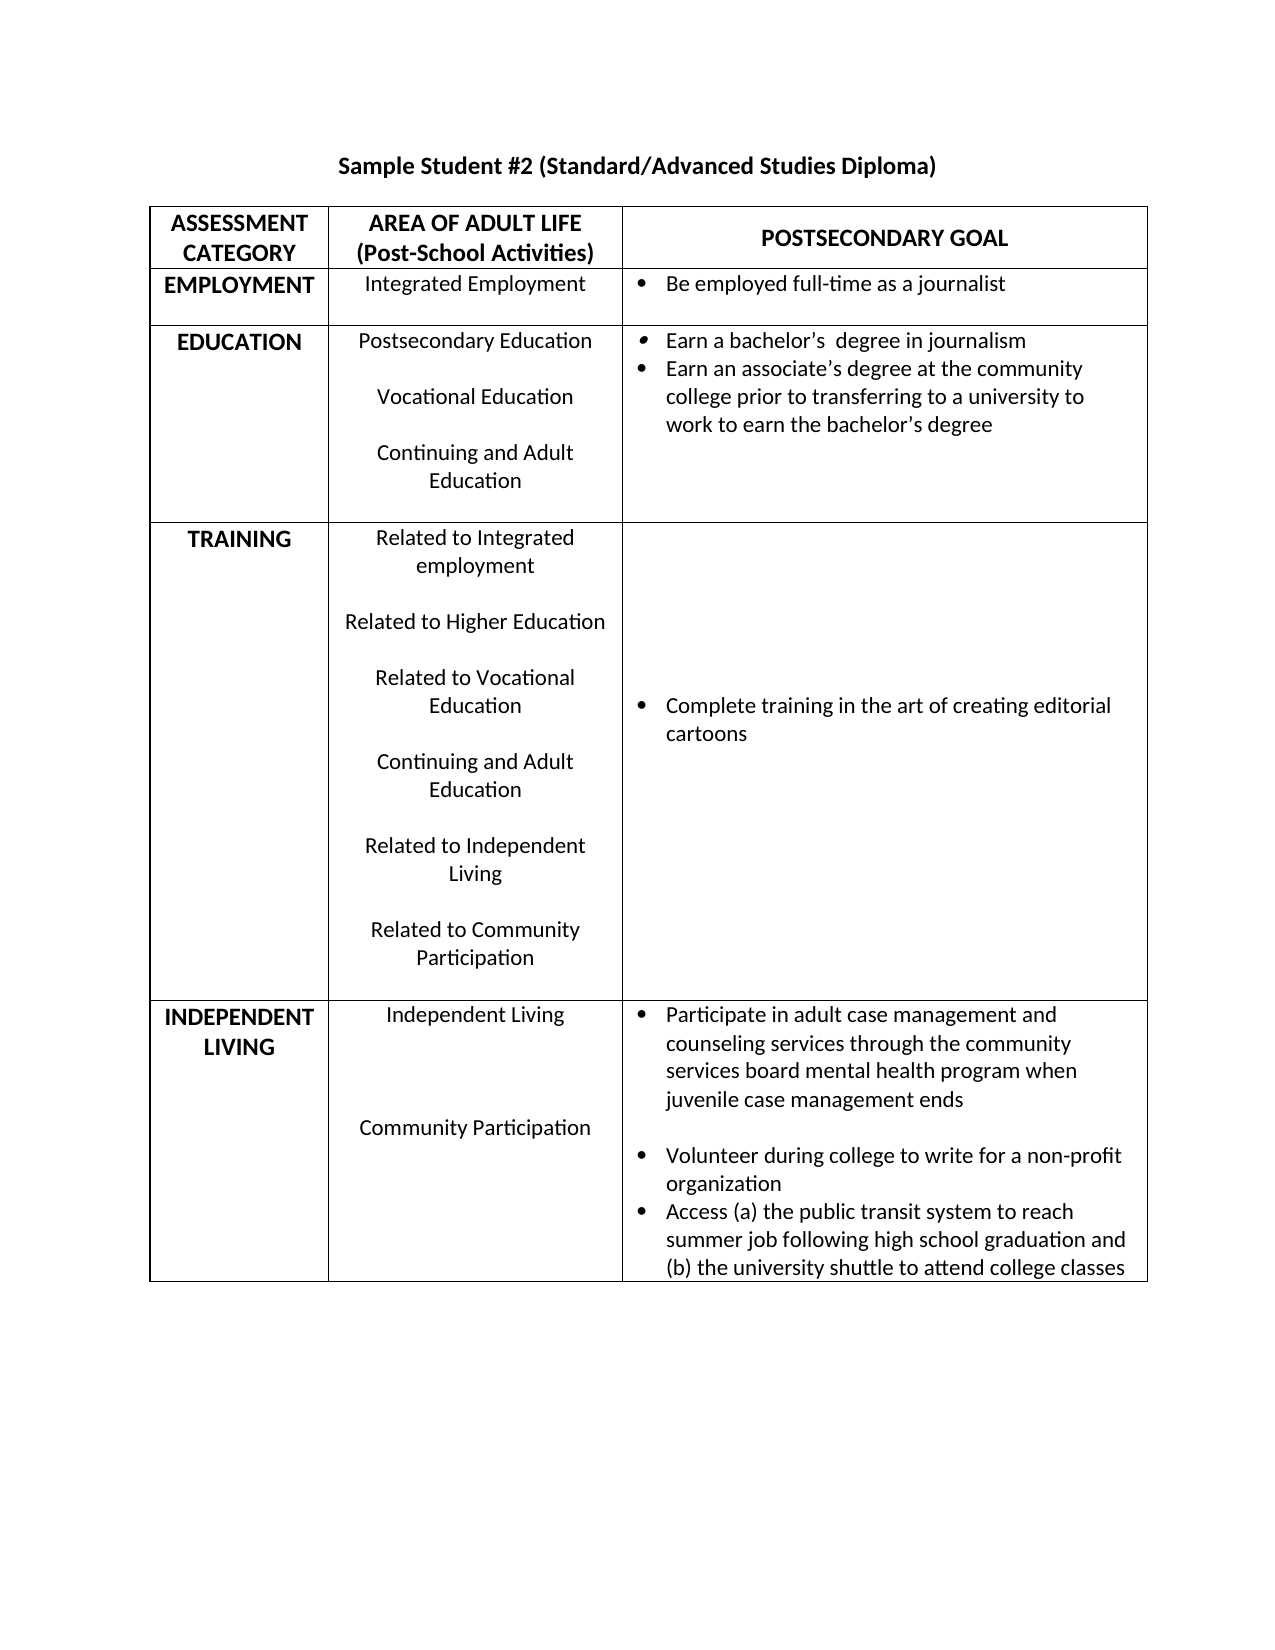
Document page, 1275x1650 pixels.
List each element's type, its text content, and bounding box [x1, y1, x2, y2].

table_cell Postsecondary Education Vocational Education Continuing and Adult Education [329, 326, 622, 522]
table_cell Complete training in the art of creating editorial cartoons [623, 523, 1147, 999]
table_cell Participate in adult case management and counseling services through the community services board mental health program when juvenile case management ends Volunteer during college to write for a non-profit organization Access (a) the public transit system to reach summer job following high school graduation and (b) the university shuttle to attend college classes [623, 1001, 1147, 1281]
table_cell Integrated Employment [329, 269, 622, 325]
table_cell Related to Integrated employment Related to Higher Education Related to Vocational Education Continuing and Adult Education Related to Independent Living Related to Community Participation [329, 523, 622, 999]
table_cell Earn a bachelor’s degree in journalism Earn an associate’s degree at the community college prior to transferring to a university to work to earn the bachelor’s degree [623, 326, 1147, 522]
table_header ASSESSMENT CATEGORY [151, 207, 328, 268]
table_cell EMPLOYMENT [151, 269, 328, 325]
table_cell Be employed full-time as a journalist [623, 269, 1147, 325]
table_cell EDUCATION [151, 326, 328, 522]
table_header AREA OF ADULT LIFE (Post-School Activities) [329, 207, 622, 268]
text Sample Student #2 (Standard/Advanced Studies Diploma) [150, 150, 1125, 181]
table_cell TRAINING [151, 523, 328, 999]
table_cell INDEPENDENT LIVING [151, 1001, 328, 1281]
table_header POSTSECONDARY GOAL [623, 207, 1147, 268]
table_cell Independent Living Community Participation [329, 1001, 622, 1281]
